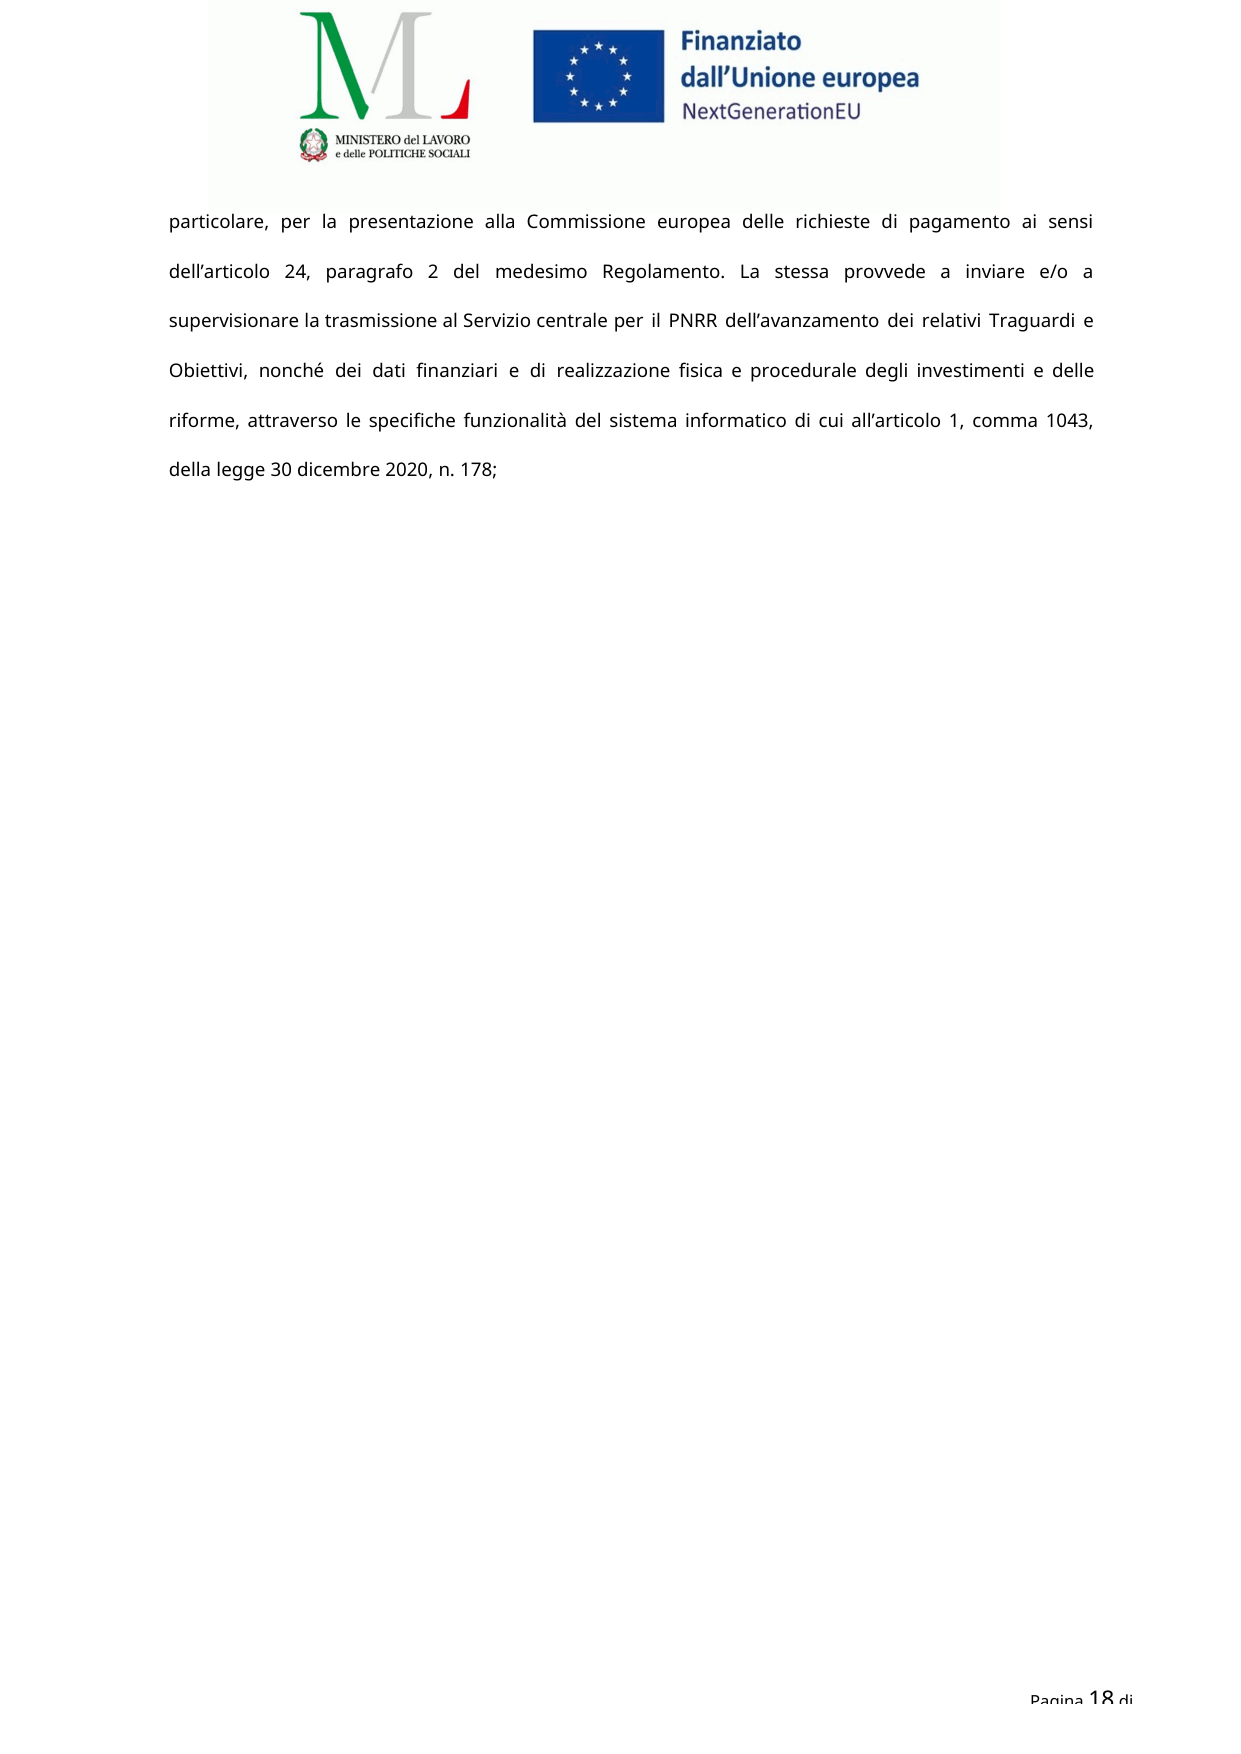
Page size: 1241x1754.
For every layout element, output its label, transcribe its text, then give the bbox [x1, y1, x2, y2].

picture [208, 0, 1001, 208]
